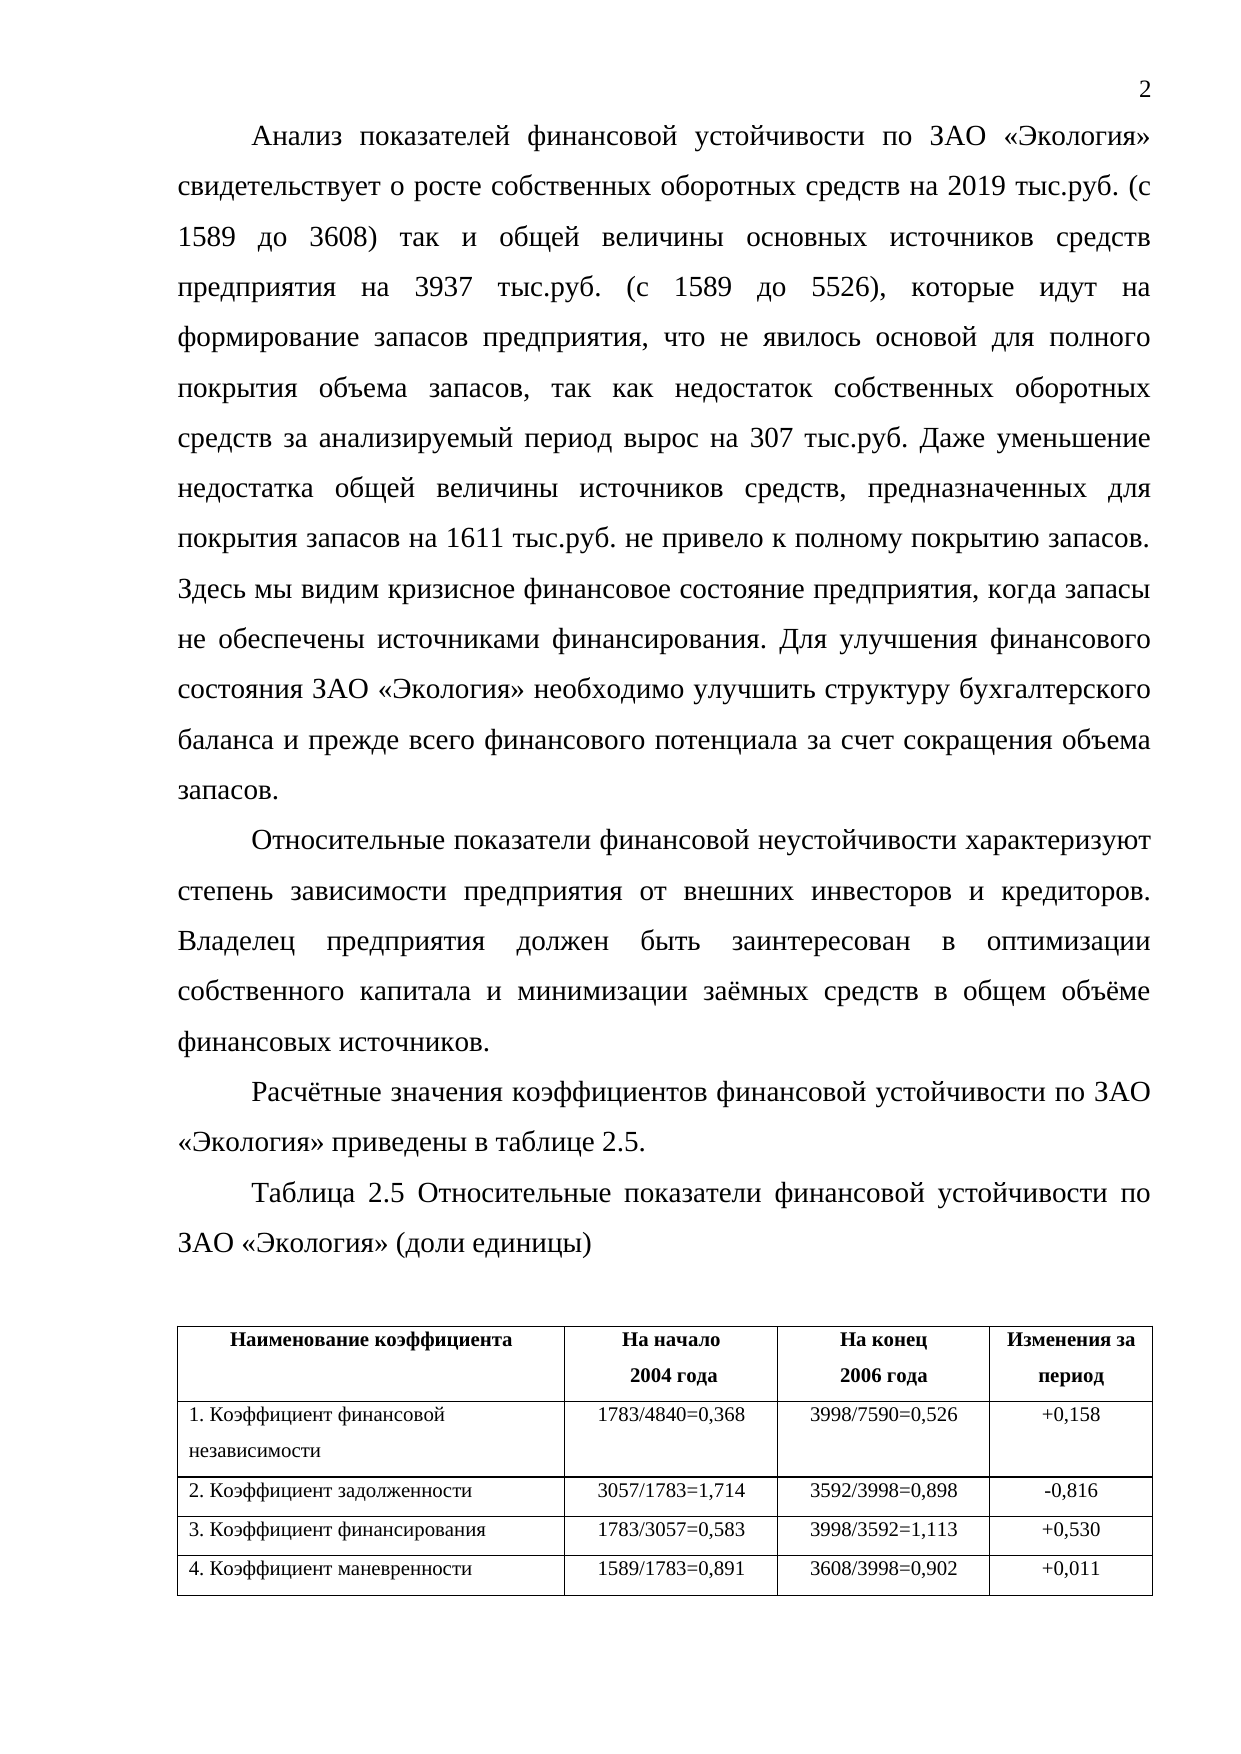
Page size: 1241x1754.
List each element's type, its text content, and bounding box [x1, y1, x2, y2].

table_cell 3592/3998=0,898 [778, 1478, 989, 1516]
table_cell +0,011 [990, 1556, 1152, 1594]
table_cell 1783/4840=0,368 [565, 1402, 777, 1476]
table_cell 2. Коэффициент задолженности [178, 1478, 564, 1516]
table_cell 1. Коэффициент финансовой независимости [178, 1402, 564, 1476]
table_cell 3998/7590=0,526 [778, 1402, 989, 1476]
text Расчётные значения коэффициентов финансовой устойчивости по ЗАО «Экология» приведены в таблице 2.5. [177, 1074, 1152, 1158]
table_header На начало 2004 года [565, 1327, 777, 1401]
table_header Изменения за период [990, 1327, 1152, 1401]
table_cell 3057/1783=1,714 [565, 1478, 777, 1516]
text Таблица 2.5 Относительные показатели финансовой устойчивости по ЗАО «Экология» (доли единицы) [177, 1175, 1152, 1258]
text Относительные показатели финансовой неустойчивости характеризуют степень зависимости предприятия от внешних инвесторов и кредиторов. Владелец предприятия должен быть заинтересован в оптимизации собственного капитала и минимизации заёмных средств в общем объёме финансовых источников. [177, 822, 1152, 1057]
table_cell 1589/1783=0,891 [565, 1556, 777, 1594]
table_cell 3998/3592=1,113 [778, 1517, 989, 1555]
table_cell 4. Коэффициент маневренности [178, 1556, 564, 1594]
table_cell +0,158 [990, 1402, 1152, 1476]
table_header Наименование коэффициента [178, 1327, 564, 1401]
table_cell -0,816 [990, 1478, 1152, 1516]
table_cell 3. Коэффициент финансирования [178, 1517, 564, 1555]
text Анализ показателей финансовой устойчивости по ЗАО «Экология» свидетельствует о росте собственных оборотных средств на 2019 тыс.руб. (с 1589 до 3608) так и общей величины основных источников средств предприятия на 3937 тыс.руб. (с 1589 до 5526), которые идут на формирование запасов предприятия, что не явилось основой для полного покрытия объема запасов, так как недостаток собственных оборотных средств за анализируемый период вырос на 307 тыс.руб. Даже уменьшение недостатка общей величины источников средств, предназначенных для покрытия запасов на 1611 тыс.руб. не привело к полному покрытию запасов. Здесь мы видим кризисное финансовое состояние предприятия, когда запасы не обеспечены источниками финансирования. Для улучшения финансового состояния ЗАО «Экология» необходимо улучшить структуру бухгалтерского баланса и прежде всего финансового потенциала за счет сокращения объема запасов. [177, 118, 1152, 806]
table_cell 1783/3057=0,583 [565, 1517, 777, 1555]
table_cell +0,530 [990, 1517, 1152, 1555]
table_cell 3608/3998=0,902 [778, 1556, 989, 1594]
table_header На конец 2006 года [778, 1327, 989, 1401]
